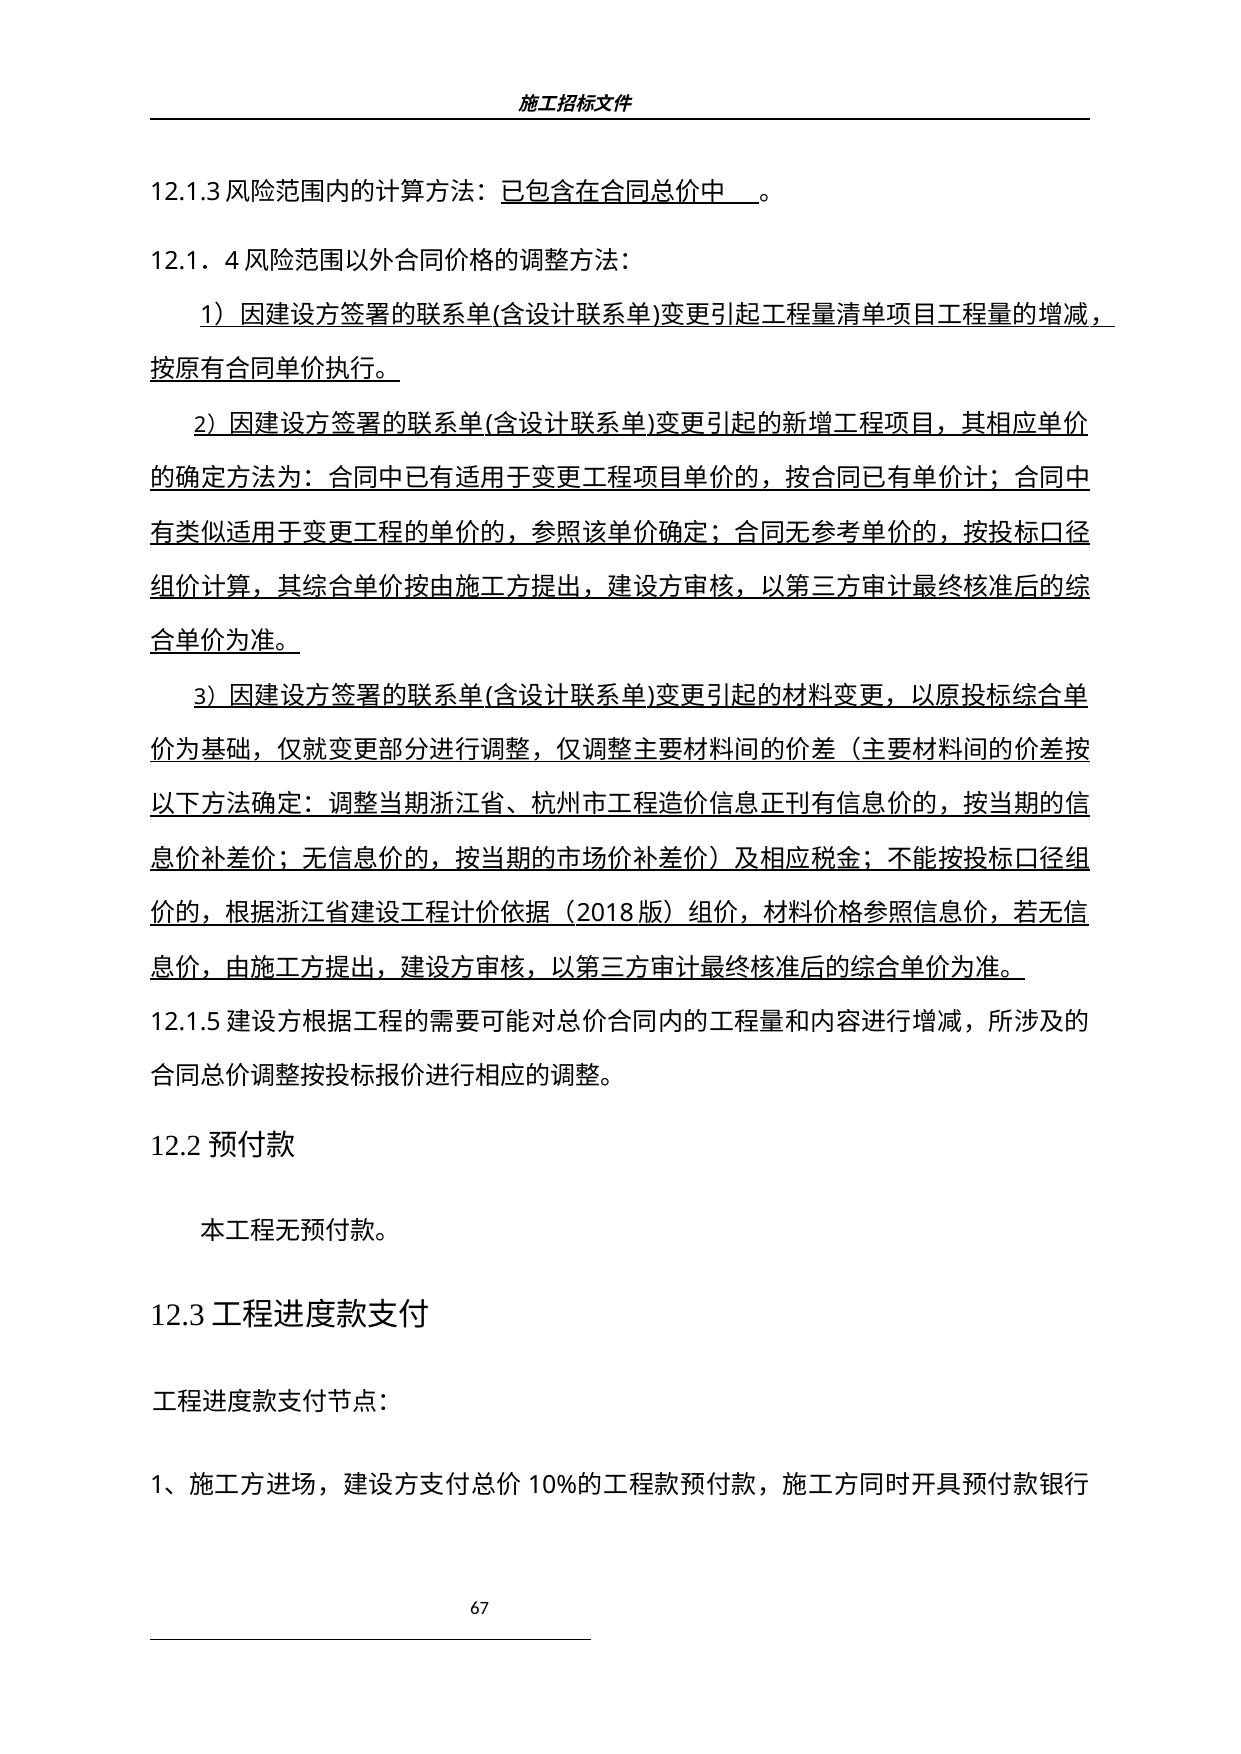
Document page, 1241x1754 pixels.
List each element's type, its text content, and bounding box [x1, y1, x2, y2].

text 2）因建设方签署的联系单(含设计联系单)变更引起的新增工程项目，其相应单价的确定方法为：合同中已有适用于变更工程项目单价的，按合同已有单价计；合同中有类似适用于变更工程的单价的，参照该单价确定；合同无参考单价的，按投标口径组价计算，其综合单价按由施工方提出，建设方审核，以第三方审计最终核准后的综合单价为准。 [150, 545, 1090, 597]
text 12.1．4风险范围以外合同价格的调整方法： [150, 240, 1090, 276]
text 2）因建设方签署的联系单(含设计联系单)变更引起的新增工程项目，其相应单价的确定方法为：合同中已有适用于变更工程项目单价的，按合同已有单价计；合同中有类似适用于变更工程的单价的，参照该单价确定；合同无参考单价的，按投标口径组价计算，其综合单价按由施工方提出，建设方审核，以第三方审计最终核准后的综合单价为准。 [150, 599, 1090, 657]
text 1）因建设方签署的联系单(含设计联系单)变更引起工程量清单项目工程量的增减，按原有合同单价执行。 [150, 294, 1090, 385]
text 本工程无预付款。 [150, 1196, 1090, 1261]
text 12.1.5建设方根据工程的需要可能对总价合同内的工程量和内容进行增减，所涉及的合同总价调整按投标报价进行相应的调整。 [150, 1001, 1090, 1092]
text 12.1.3风险范围内的计算方法：已包含在合同总价中 。 [150, 157, 1090, 222]
text 12.3工程进度款支付 [150, 1279, 1090, 1344]
text 2）因建设方签署的联系单(含设计联系单)变更引起的新增工程项目，其相应单价的确定方法为：合同中已有适用于变更工程项目单价的，按合同已有单价计；合同中有类似适用于变更工程的单价的，参照该单价确定；合同无参考单价的，按投标口径组价计算，其综合单价按由施工方提出，建设方审核，以第三方审计最终核准后的综合单价为准。 [150, 403, 1090, 489]
text 3）因建设方签署的联系单(含设计联系单)变更引起的材料变更，以原投标综合单价为基础，仅就变更部分进行调整，仅调整主要材料间的价差（主要材料间的价差按以下方法确定：调整当期浙江省、杭州市工程造价信息正刊有信息价的，按当期的信息价补差价；无信息价的，按当期的市场价补差价）及相应税金；不能按投标口径组价的，根据浙江省建设工程计价依据（2018版）组价，材料价格参照信息价，若无信息价，由施工方提出，建设方审核，以第三方审计最终核准后的综合单价为准。 [150, 675, 1090, 761]
text 2）因建设方签署的联系单(含设计联系单)变更引起的新增工程项目，其相应单价的确定方法为：合同中已有适用于变更工程项目单价的，按合同已有单价计；合同中有类似适用于变更工程的单价的，参照该单价确定；合同无参考单价的，按投标口径组价计算，其综合单价按由施工方提出，建设方审核，以第三方审计最终核准后的综合单价为准。 [150, 491, 1090, 543]
text 12.2 预付款 [150, 1110, 1090, 1175]
text 工程进度款支付节点： [150, 1367, 1090, 1432]
text 3）因建设方签署的联系单(含设计联系单)变更引起的材料变更，以原投标综合单价为基础，仅就变更部分进行调整，仅调整主要材料间的价差（主要材料间的价差按以下方法确定：调整当期浙江省、杭州市工程造价信息正刊有信息价的，按当期的信息价补差价；无信息价的，按当期的市场价补差价）及相应税金；不能按投标口径组价的，根据浙江省建设工程计价依据（2018版）组价，材料价格参照信息价，若无信息价，由施工方提出，建设方审核，以第三方审计最终核准后的综合单价为准。 [150, 871, 1090, 983]
text 3）因建设方签署的联系单(含设计联系单)变更引起的材料变更，以原投标综合单价为基础，仅就变更部分进行调整，仅调整主要材料间的价差（主要材料间的价差按以下方法确定：调整当期浙江省、杭州市工程造价信息正刊有信息价的，按当期的信息价补差价；无信息价的，按当期的市场价补差价）及相应税金；不能按投标口径组价的，根据浙江省建设工程计价依据（2018版）组价，材料价格参照信息价，若无信息价，由施工方提出，建设方审核，以第三方审计最终核准后的综合单价为准。 [150, 762, 1090, 815]
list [150, 1450, 1090, 1515]
text 3）因建设方签署的联系单(含设计联系单)变更引起的材料变更，以原投标综合单价为基础，仅就变更部分进行调整，仅调整主要材料间的价差（主要材料间的价差按以下方法确定：调整当期浙江省、杭州市工程造价信息正刊有信息价的，按当期的信息价补差价；无信息价的，按当期的市场价补差价）及相应税金；不能按投标口径组价的，根据浙江省建设工程计价依据（2018版）组价，材料价格参照信息价，若无信息价，由施工方提出，建设方审核，以第三方审计最终核准后的综合单价为准。 [150, 817, 1090, 869]
